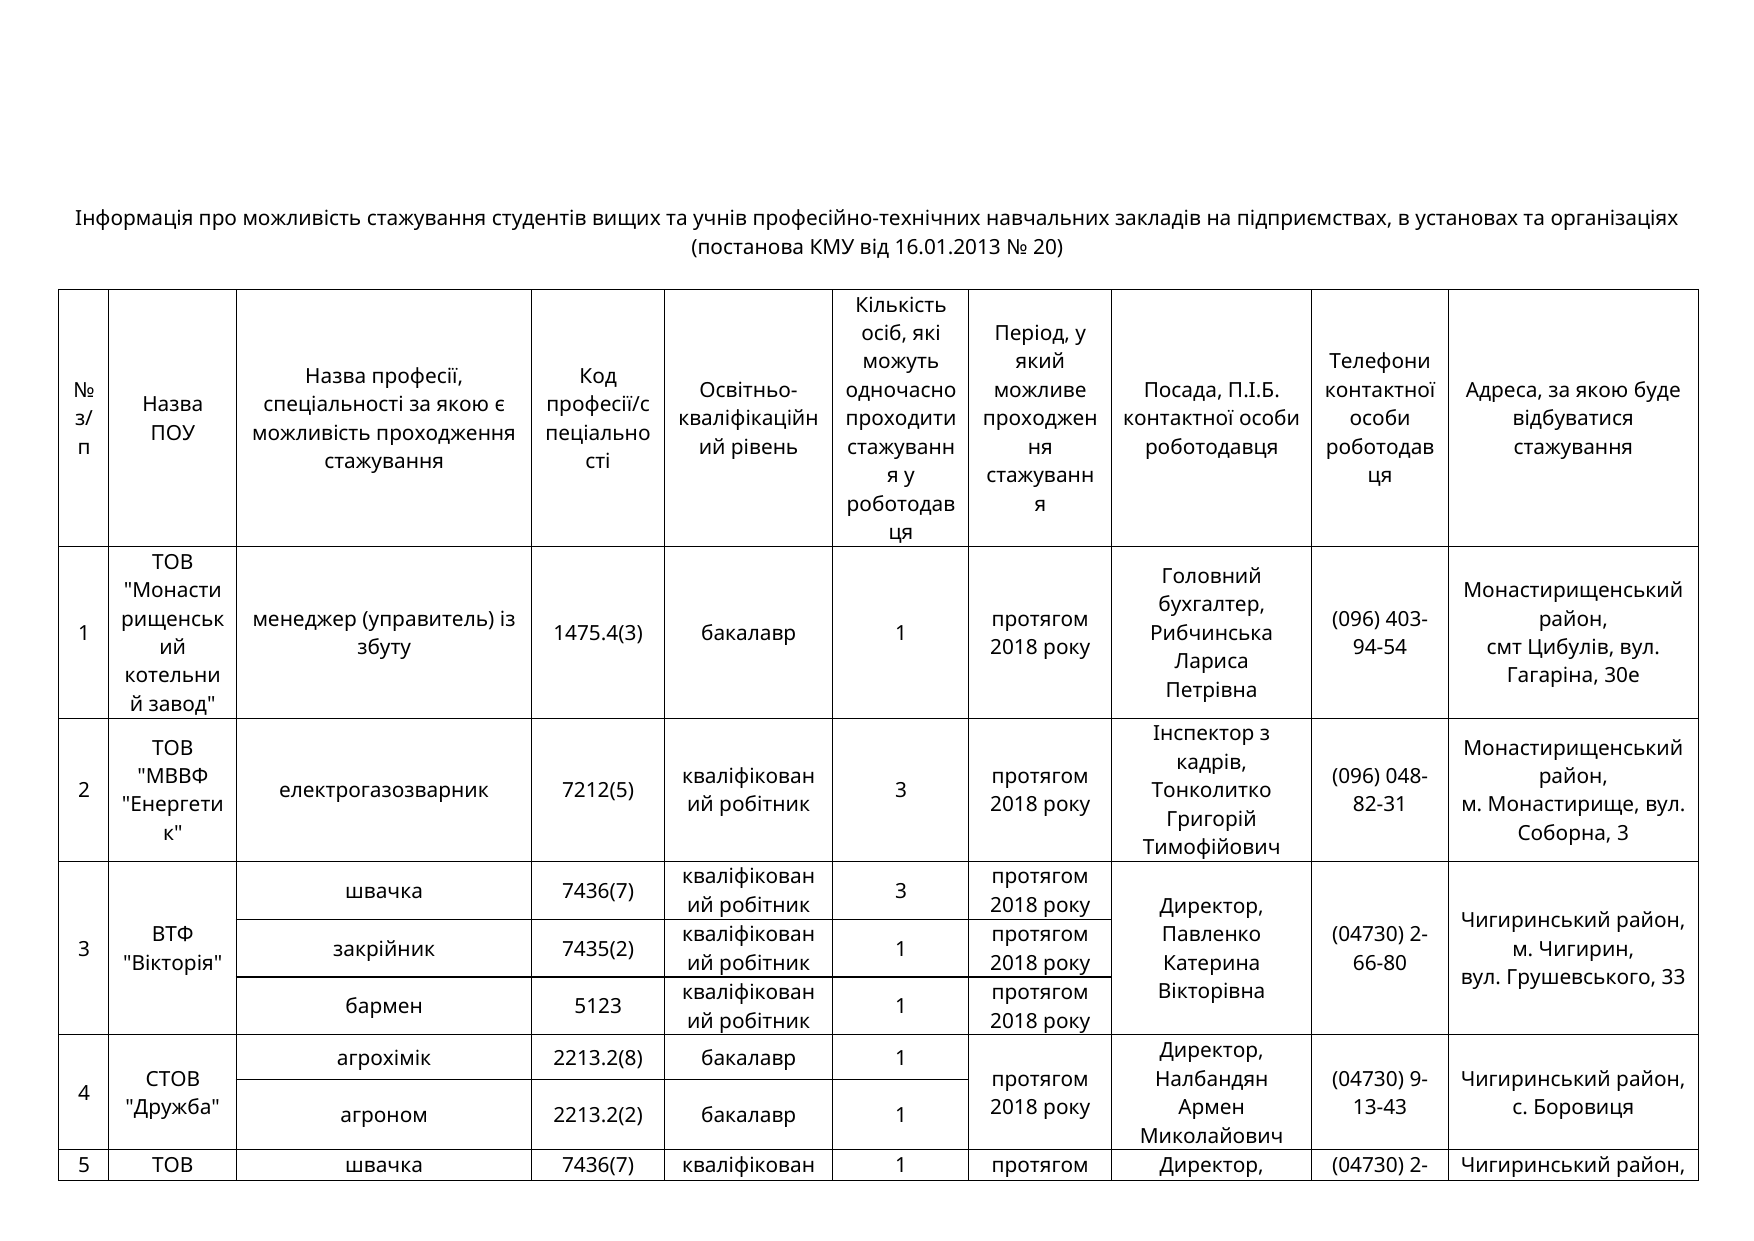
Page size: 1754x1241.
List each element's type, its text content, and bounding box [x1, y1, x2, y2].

table_header Назва ПОУ [109, 290, 236, 546]
table_header Період, у який можливе проходження стажування [969, 290, 1111, 546]
table_cell 7436(7) [532, 1150, 664, 1180]
table_cell електрогазозварник [237, 719, 531, 861]
table_cell 5123 [532, 978, 664, 1034]
table_cell (096) 048-82-31 [1312, 719, 1448, 861]
table_cell (04730) 9-13-43 [1312, 1035, 1448, 1149]
table_cell Монастирищенський район, смт Цибулів, вул. Гагаріна, 30е [1449, 547, 1698, 717]
table_cell кваліфікований робітник [665, 978, 832, 1034]
table_cell швачка [237, 1150, 531, 1180]
table_cell 7435(2) [532, 920, 664, 976]
table_cell 2213.2(2) [532, 1080, 664, 1149]
table_cell Інспектор з кадрів, Тонколитко Григорій Тимофійович [1112, 719, 1311, 861]
table_cell бакалавр [665, 1080, 832, 1149]
table_cell закрійник [237, 920, 531, 976]
table_cell агрохімік [237, 1035, 531, 1079]
table_header Телефони контактної особи роботодавця [1312, 290, 1448, 546]
table_cell агроном [237, 1080, 531, 1149]
table_cell протягом 2018 року [969, 1035, 1111, 1149]
table_cell Директор, Налбандян Армен Миколайович [1112, 1035, 1311, 1149]
table_cell 3 [833, 719, 968, 861]
table_cell 3 [59, 862, 108, 1034]
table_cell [1449, 1150, 1698, 1180]
table_cell 1 [833, 1150, 968, 1180]
table_cell бармен [237, 978, 531, 1034]
table_cell протягом 2018 року [969, 547, 1111, 717]
table_cell ТОВ "АнВа" [109, 1150, 236, 1180]
table_cell кваліфікований робітник [665, 719, 832, 861]
table_cell 2213.2(8) [532, 1035, 664, 1079]
table_cell 1475.4(3) [532, 547, 664, 717]
table_cell бакалавр [665, 1035, 832, 1079]
table_cell 1 [833, 1080, 968, 1149]
table_cell 3 [833, 862, 968, 918]
text Інформація про можливість стажування студентів вищих та учнів професійно-технічних навчальних закладів на підприємствах, в установах та організаціях (постанова КМУ від 16.01.2013 № 20) [59, 203, 1695, 260]
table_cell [1112, 1150, 1311, 1180]
table_header Код професії/спеціальності [532, 290, 664, 546]
table_cell Директор, Павленко Катерина Вікторівна [1112, 862, 1311, 1034]
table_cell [665, 1150, 832, 1180]
table_cell 1 [59, 547, 108, 717]
table_cell кваліфікований робітник [665, 862, 832, 918]
table_header Освітньо-кваліфікаційний рівень [665, 290, 832, 546]
table_cell Головний бухгалтер, Рибчинська Лариса Петрівна [1112, 547, 1311, 717]
table_cell протягом 2018 року [969, 1150, 1111, 1180]
table_cell ТОВ "Монастирищенський котельний завод" [109, 547, 236, 717]
table_cell Чигиринський район, м. Чигирин, вул. Грушевського, 33 [1449, 862, 1698, 1034]
table_cell ВТФ "Вікторія" [109, 862, 236, 1034]
table_cell 2 [59, 719, 108, 861]
table_cell кваліфікований робітник [665, 920, 832, 976]
table_cell протягом 2018 року [969, 862, 1111, 918]
table_cell 1 [833, 920, 968, 976]
table_cell 1 [833, 547, 968, 717]
table_header Кількість осіб, які можуть одночасно проходити стажування у роботодавця [833, 290, 968, 546]
table_header № з/п [59, 290, 108, 546]
table_cell (04730) 2-56-59 [1312, 1150, 1448, 1180]
table_cell Монастирищенський район, м. Монастирище, вул. Соборна, 3 [1449, 719, 1698, 861]
table_cell протягом 2018 року [969, 920, 1111, 976]
table_cell (04730) 2-66-80 [1312, 862, 1448, 1034]
table_cell 4 [59, 1035, 108, 1149]
table_cell 1 [833, 978, 968, 1034]
table_cell швачка [237, 862, 531, 918]
table_cell (096) 403-94-54 [1312, 547, 1448, 717]
table_cell 7436(7) [532, 862, 664, 918]
table_cell менеджер (управитель) із збуту [237, 547, 531, 717]
table_header Назва професії, спеціальності за якою є можливість проходження стажування [237, 290, 531, 546]
table_cell бакалавр [665, 547, 832, 717]
table_cell протягом 2018 року [969, 978, 1111, 1034]
table_cell 1 [833, 1035, 968, 1079]
table_cell 7212(5) [532, 719, 664, 861]
table_header Посада, П.І.Б. контактної особи роботодавця [1112, 290, 1311, 546]
table_cell 5 [59, 1150, 108, 1180]
table_cell СТОВ "Дружба" [109, 1035, 236, 1149]
table_cell протягом 2018 року [969, 719, 1111, 861]
table_cell ТОВ "МВВФ "Енергетик" [109, 719, 236, 861]
table_header Адреса, за якою буде відбуватися стажування [1449, 290, 1698, 546]
table_cell Чигиринський район, с. Боровиця [1449, 1035, 1698, 1149]
